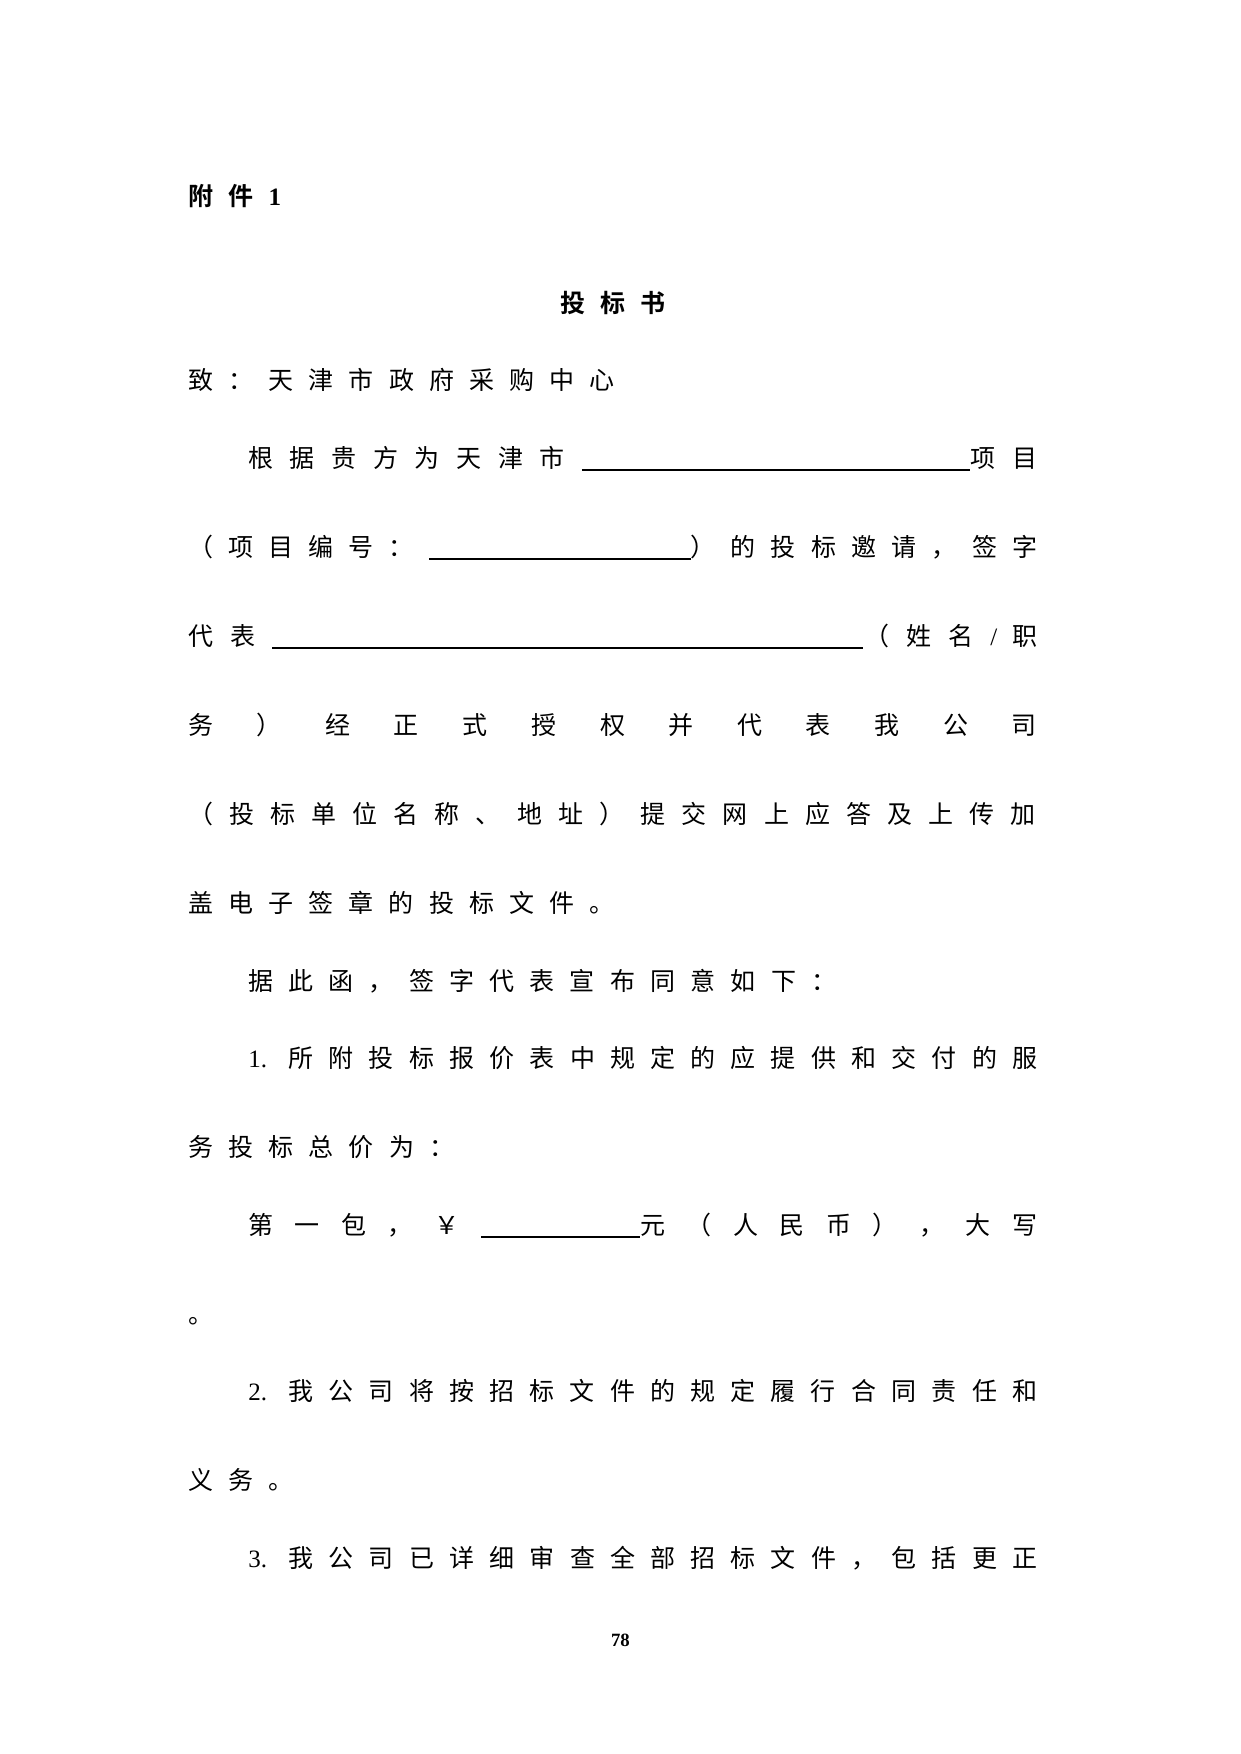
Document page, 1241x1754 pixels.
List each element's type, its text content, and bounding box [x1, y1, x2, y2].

text 1. 所附投标报价表中规定的应提供和交付的服务投标总价为： [188, 1027, 1052, 1175]
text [188, 1527, 1052, 1586]
text 据此函，签字代表宣布同意如下： [188, 949, 1052, 1009]
text 2. 我公司将按招标文件的规定履行合同责任和义务。 [188, 1360, 1052, 1508]
text 致：天津市政府采购中心 [188, 349, 1052, 408]
text 附件1 [188, 164, 1052, 224]
text 根据贵方为天津市 项目（项目编号： ）的投标邀请，签字代表 （姓名/职务）经正式授权并代表我公司 （投标单位名称、地址）提交网上应答及上传加盖电子签章的投标文件。 [188, 427, 1052, 931]
text 第一包，￥ 元（人民币），大写 。 [188, 1193, 1052, 1342]
text 投标书 [188, 272, 1052, 331]
